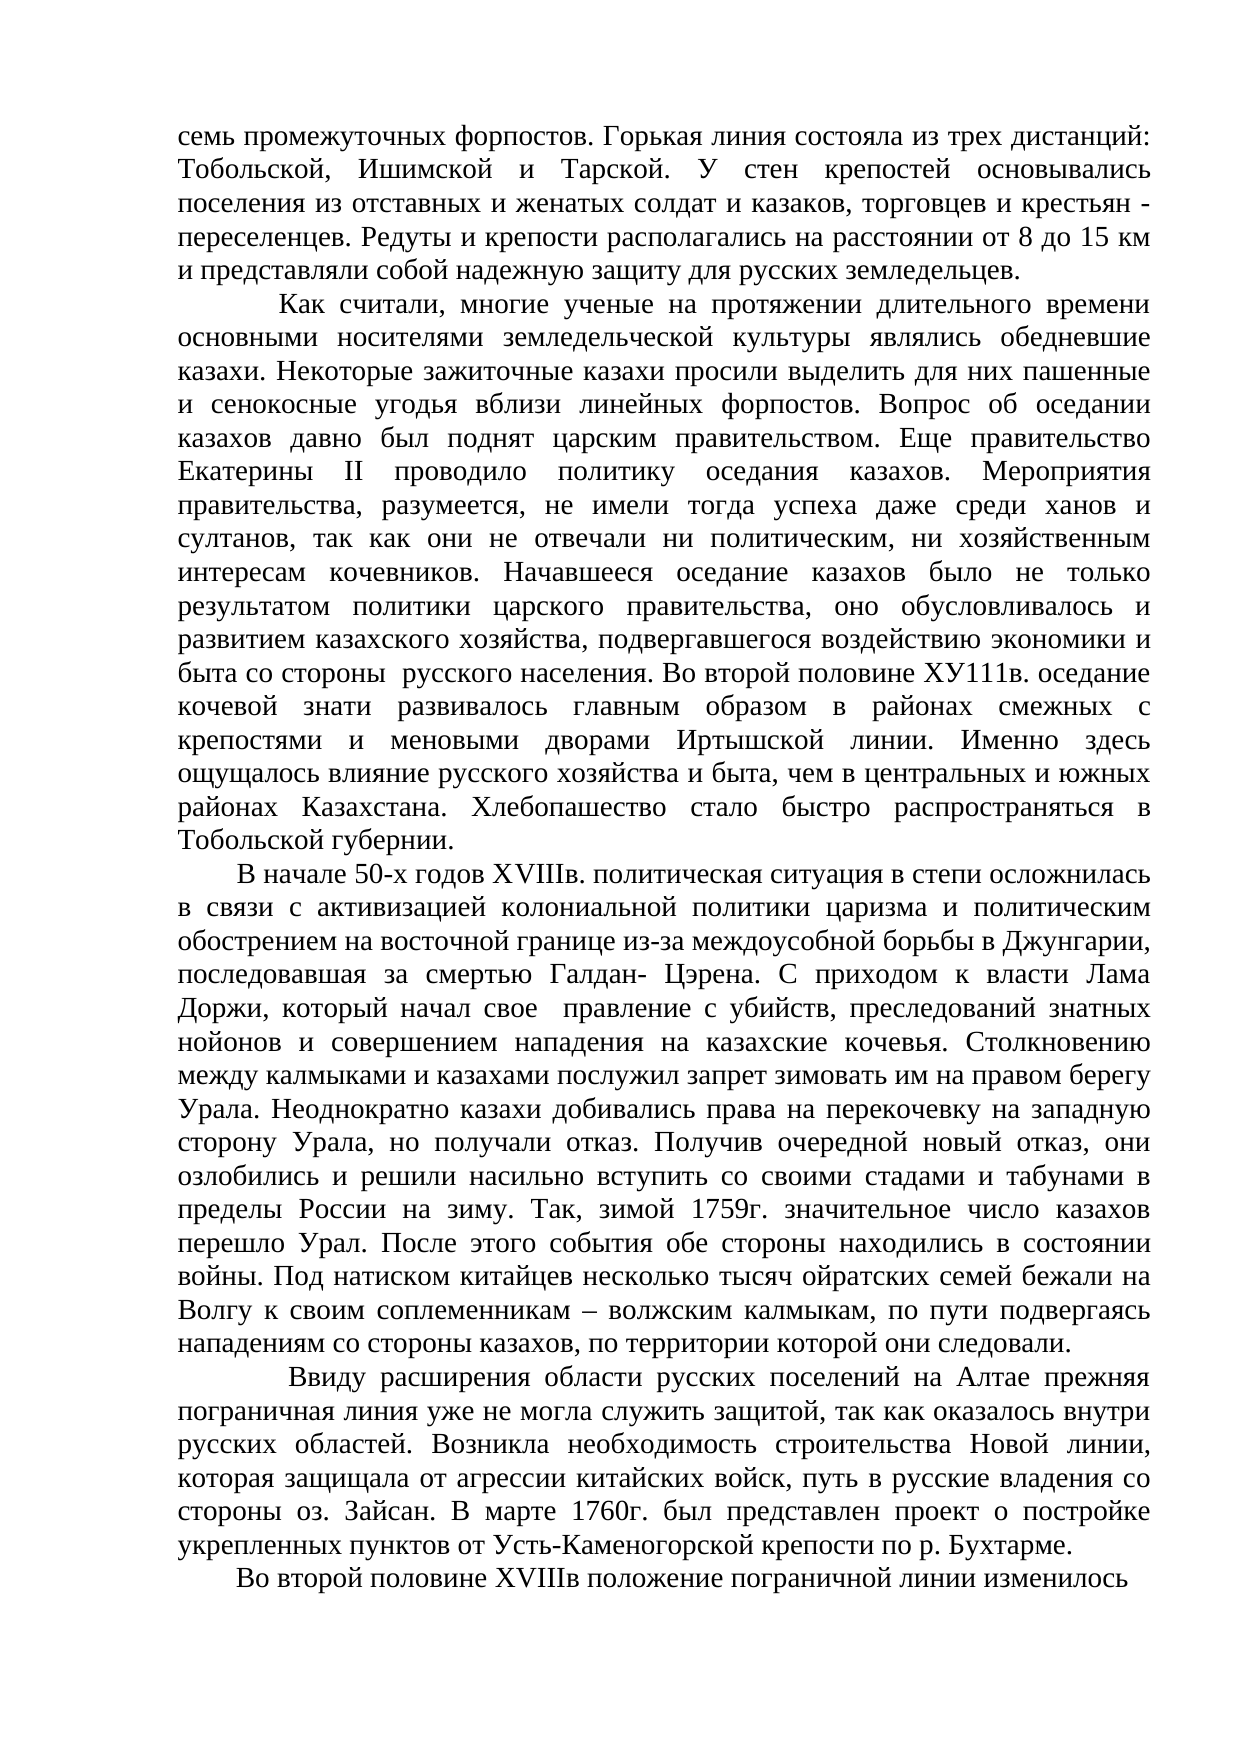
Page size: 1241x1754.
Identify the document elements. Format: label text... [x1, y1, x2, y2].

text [177, 118, 1152, 286]
text В начале 50-х годов XVIIIв. политическая ситуация в степи осложнилась в связи с активизацией колониальной политики царизма и политическим обострением на восточной границе из-за междоусобной борьбы в Джунгарии, последовавшая за смертью Галдан- Цэрена. С приходом к власти Лама Доржи, который начал свое правление с убийств, преследований знатных нойонов и совершением нападения на казахские кочевья. Столкновению между калмыками и казахами послужил запрет зимовать им на правом берегу Урала. Неоднократно казахи добивались права на перекочевку на западную сторону Урала, но получали отказ. Получив очередной новый отказ, они озлобились и решили насильно вступить со своими стадами и табунами в пределы России на зиму. Так, зимой 1759г. значительное число казахов перешло Урал. После этого события обе стороны находились в состоянии войны. Под натиском китайцев несколько тысяч ойратских семей бежали на Волгу к своим соплеменникам – волжским калмыкам, по пути подвергаясь нападениям со стороны казахов, по территории которой они следовали. [177, 856, 1152, 1359]
text Ввиду расширения области русских поселений на Алтае прежняя пограничная линия уже не могла служить защитой, так как оказалось внутри русских областей. Возникла необходимость строительства Новой линии, которая защищала от агрессии китайских войск, путь в русские владения со стороны оз. Зайсан. В марте 1760г. был представлен проект о постройке укрепленных пунктов от Усть-Каменогорской крепости по р. Бухтарме. [177, 1359, 1152, 1560]
text Как считали, многие ученые на протяжении длительного времени основными носителями земледельческой культуры являлись обедневшие казахи. Некоторые зажиточные казахи просили выделить для них пашенные и сенокосные угодья вблизи линейных форпостов. Вопрос об оседании казахов давно был поднят царским правительством. Еще правительство Екатерины II проводило политику оседания казахов. Мероприятия правительства, разумеется, не имели тогда успеха даже среди ханов и султанов, так как они не отвечали ни политическим, ни хозяйственным интересам кочевников. Начавшееся оседание казахов было не только результатом политики царского правительства, оно обусловливалось и развитием казахского хозяйства, подвергавшегося воздействию экономики и быта со стороны русского населения. Во второй половине ХУ111в. оседание кочевой знати развивалось главным образом в районах смежных с крепостями и меновыми дворами Иртышской линии. Именно здесь ощущалось влияние русского хозяйства и быта, чем в центральных и южных районах Казахстана. Хлебопашество стало быстро распространяться в Тобольской губернии. [177, 286, 1152, 856]
text Во второй половине XVIIIв положение пограничной линии изменилось [177, 1560, 1152, 1594]
